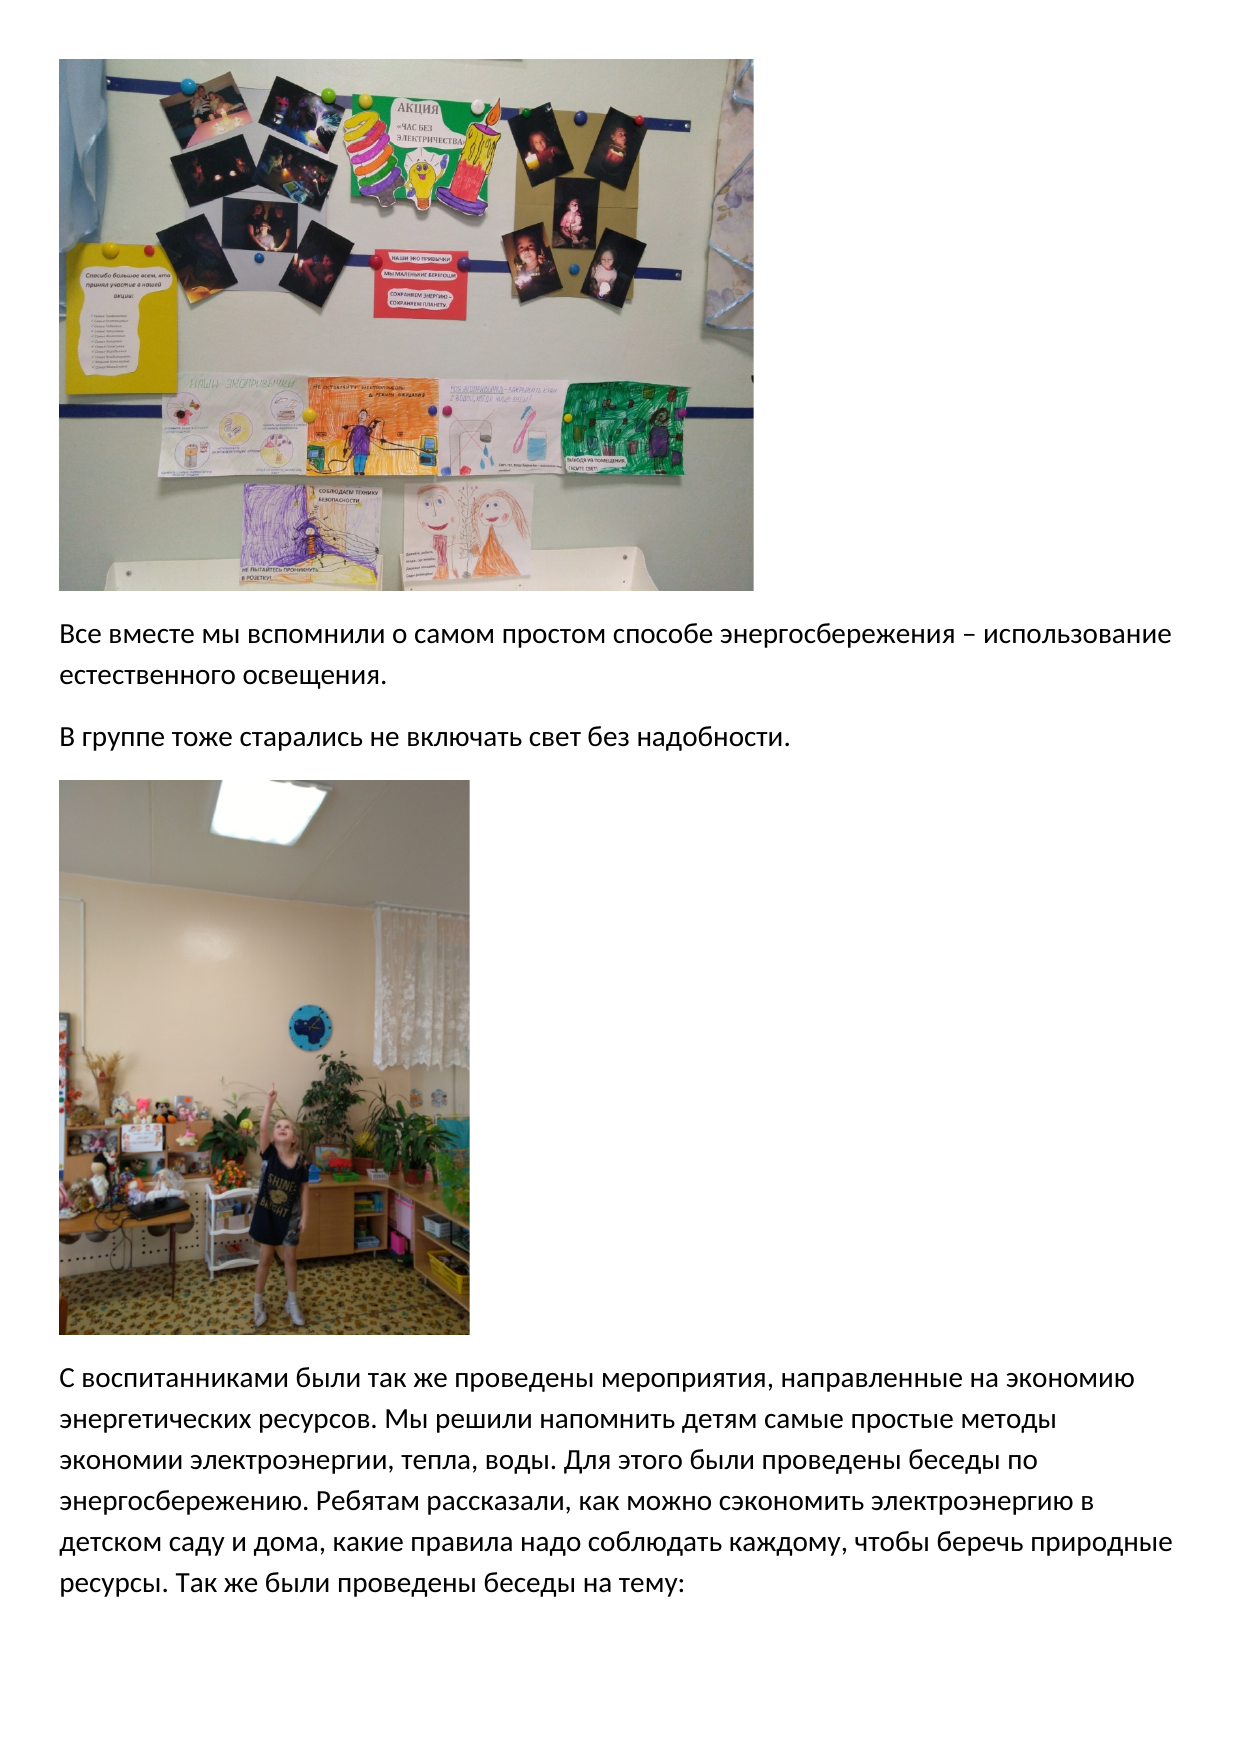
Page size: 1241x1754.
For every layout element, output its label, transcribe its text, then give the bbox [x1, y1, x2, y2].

picture [59, 59, 754, 591]
picture [59, 780, 470, 1335]
text С воспитанниками были так же проведены мероприятия, направленные на экономию энергетических ресурсов. Мы решили напомнить детям самые простые методы экономии электроэнергии, тепла, воды. Для этого были проведены беседы по энергосбережению. Ребятам рассказали, как можно сэкономить электроэнергию в детском саду и дома, какие правила надо соблюдать каждому, чтобы беречь природные ресурсы. Так же были проведены беседы на тему: [59, 1359, 1181, 1600]
text Все вместе мы вспомнили о самом простом способе энергосбережения – использование естественного освещения. [59, 615, 1181, 692]
text В группе тоже старались не включать свет без надобности. [59, 718, 1181, 754]
